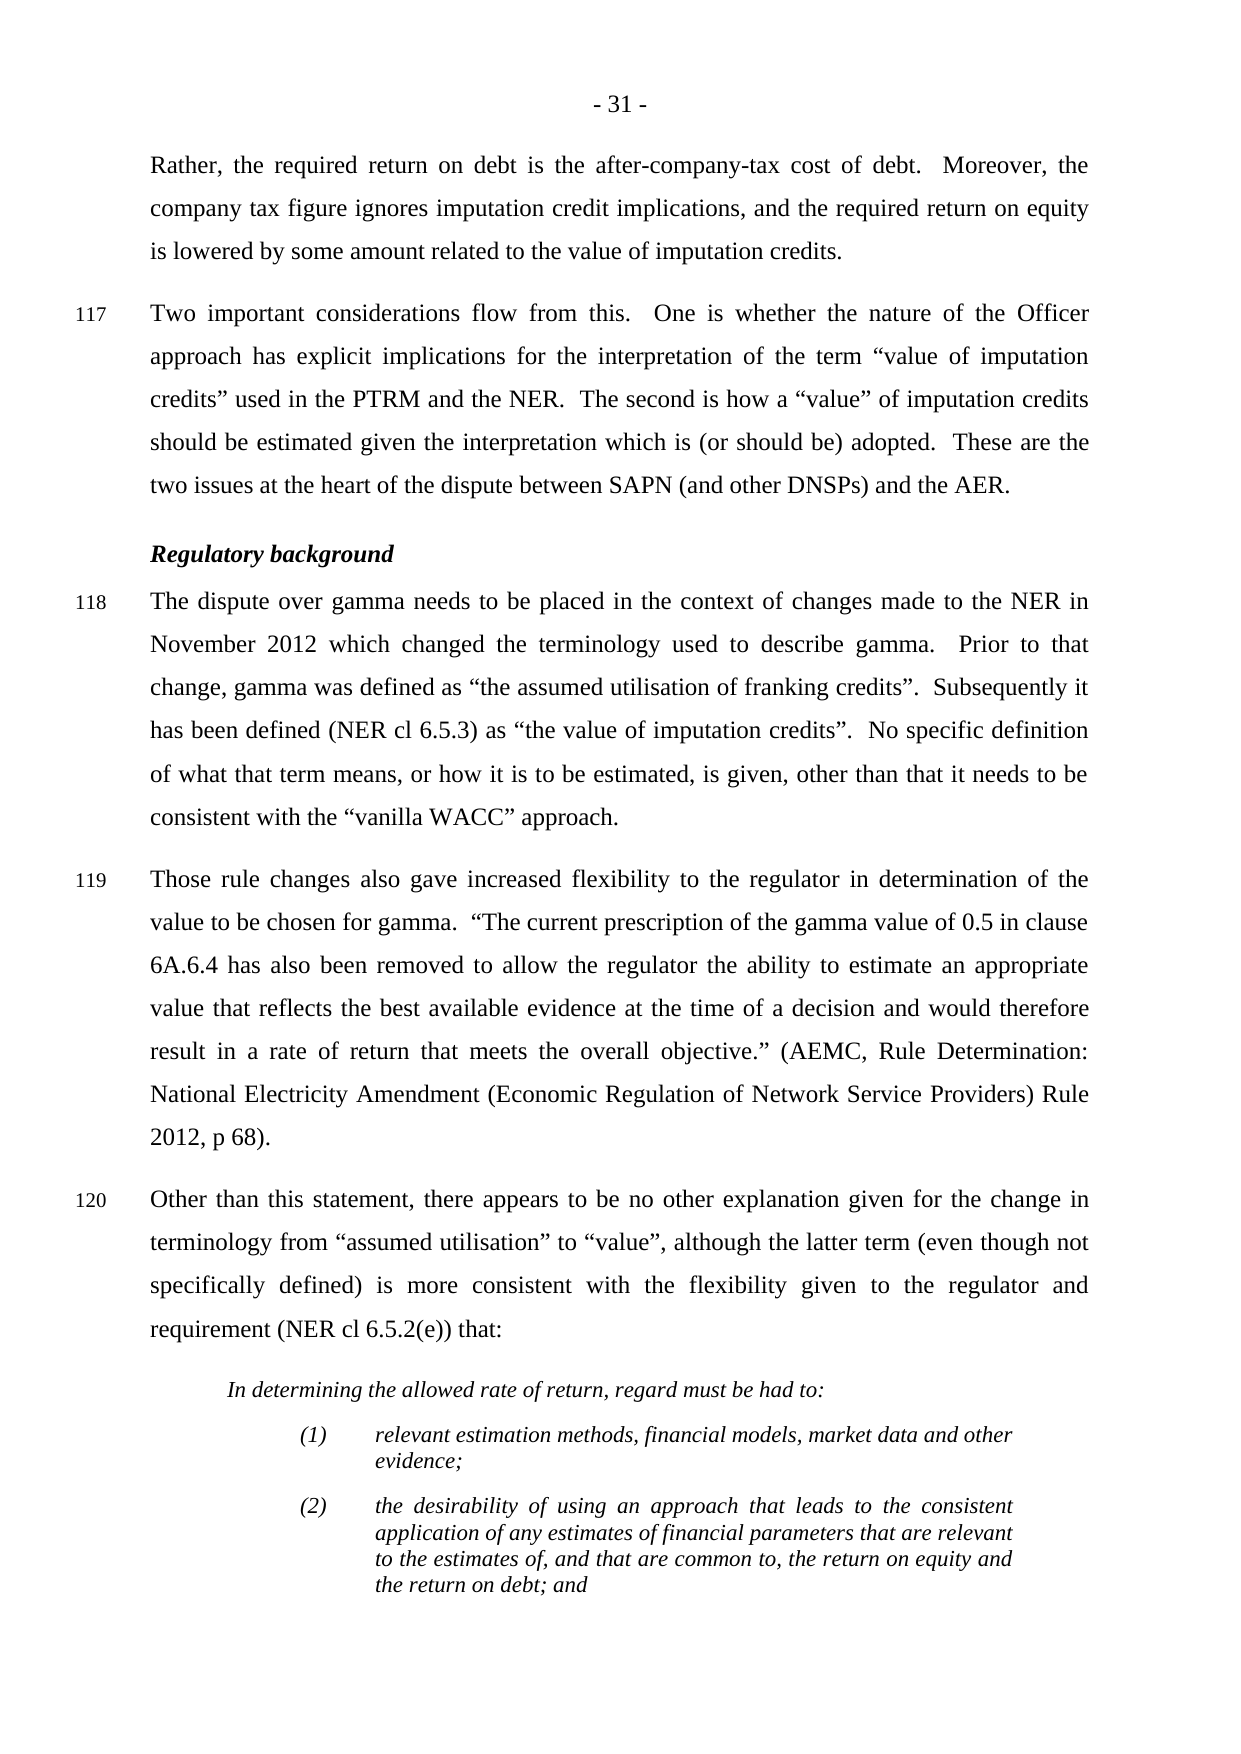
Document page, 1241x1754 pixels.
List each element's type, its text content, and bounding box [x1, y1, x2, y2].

text Other than this statement, there appears to be no other explanation given for the change in terminology from “assumed utilisation” to “value”, although the latter term (even though not specifically defined) is more consistent with the flexibility given to the regulator and requirement (NER cl 6.5.2(e)) that: [75, 1184, 1090, 1342]
text Those rule changes also gave increased flexibility to the regulator in determination of the value to be chosen for gamma. “The current prescription of the gamma value of 0.5 in clause 6A.6.4 has also been removed to allow the regulator the ability to estimate an appropriate value that reflects the best available evidence at the time of a decision and would therefore result in a rate of return that meets the overall objective.” (AEMC, Rule Determination: National Electricity Amendment (Economic Regulation of Network Service Providers) Rule 2012, p 68). [75, 864, 1090, 1151]
text In determining the allowed rate of return, regard must be had to: [227, 1376, 1013, 1402]
subtitle Regulatory background [150, 539, 1090, 567]
text The dispute over gamma needs to be placed in the context of changes made to the NER in November 2012 which changed the terminology used to describe gamma. Prior to that change, gamma was defined as “the assumed utilisation of franking credits”. Subsequently it has been defined (NER cl 6.5.3) as “the value of imputation credits”. No specific definition of what that term means, or how it is to be estimated, is given, other than that it needs to be consistent with the “vanilla WACC” approach. [75, 586, 1090, 831]
text Two important considerations flow from this. One is whether the nature of the Officer approach has explicit implications for the interpretation of the term “value of imputation credits” used in the PTRM and the NER. The second is how a “value” of imputation credits should be estimated given the interpretation which is (or should be) adopted. These are the two issues at the heart of the dispute between SAPN (and other DNSPs) and the AER. [75, 298, 1090, 499]
text (2) the desirability of using an approach that leads to the consistent application of any estimates of financial parameters that are relevant to the estimates of, and that are common to, the return on equity and the return on debt; and [300, 1492, 1013, 1598]
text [75, 150, 1090, 265]
text (1) relevant estimation methods, financial models, market data and other evidence; [300, 1421, 1013, 1473]
